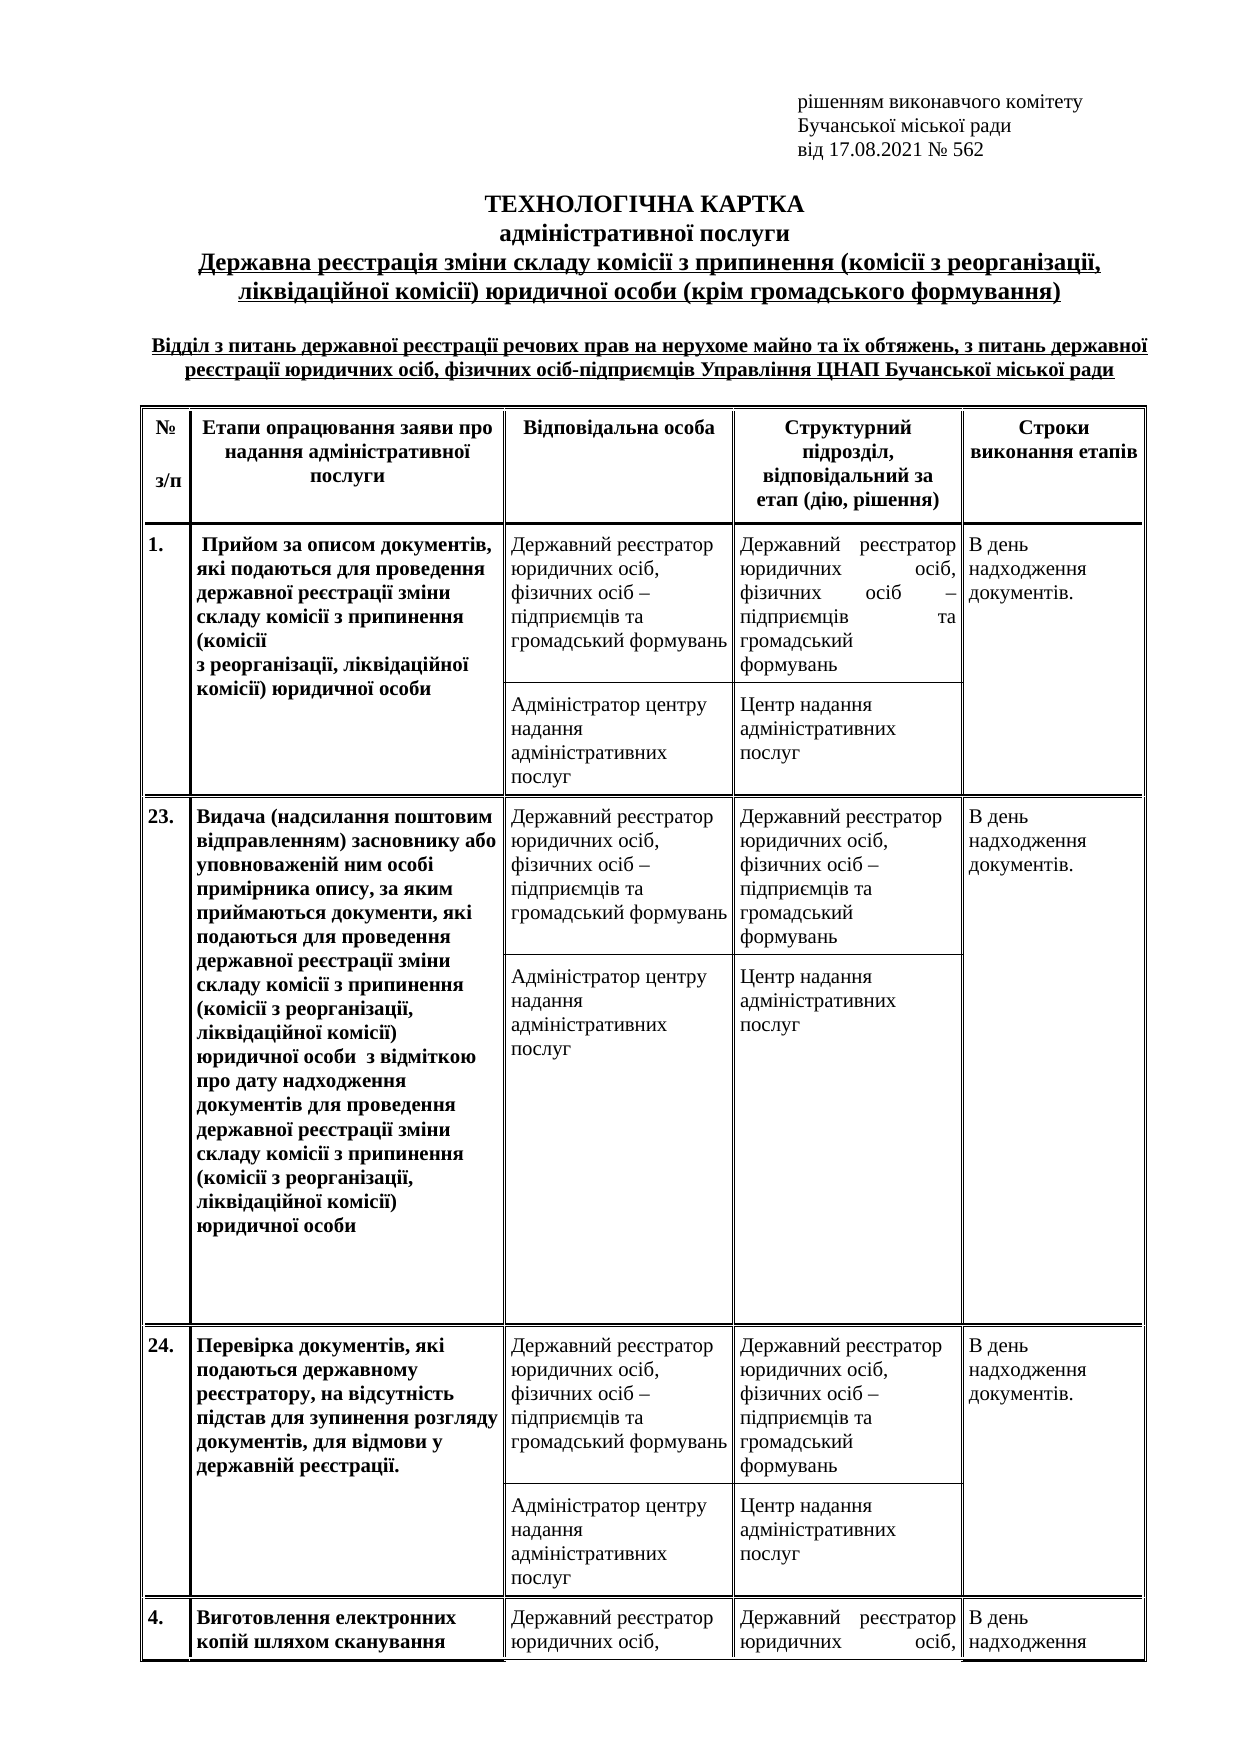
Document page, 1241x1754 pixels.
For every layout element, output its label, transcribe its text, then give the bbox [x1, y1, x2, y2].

table_cell Державний реєстратор юридичних осіб, фізичних осіб – підприємців та громадський формувань [506, 1327, 732, 1483]
table_cell Видача (надсилання поштовим відправленням) засновнику або уповноваженій ним особі примірника опису, за яким приймаються документи, які подаються для проведення державної реєстрації зміни складу комісії з припинення (комісії з реорганізації, ліквідаційної комісії) юридичної особи з відміткою про дату надходження документів для проведення державної реєстрації зміни складу комісії з припинення (комісії з реорганізації, ліквідаційної комісії) юридичної особи [192, 798, 503, 1323]
table_cell Перевірка документів, які подаються державному реєстратору, на відсутність підстав для зупинення розгляду документів, для відмови у державній реєстрації. [192, 1327, 503, 1595]
table_cell Прийом за описом документів, які подаються для проведення державної реєстрації зміни складу комісії з припинення (комісії з реорганізації, ліквідаційної комісії) юридичної особи [192, 525, 503, 794]
table_header Структурний підрозділ, відповідальний за етап (дію, рішення) [734, 409, 962, 522]
text Відділ з питань державної реєстрації речових прав на нерухоме майно та їх обтяжень, з питань державної реєстрації юридичних осіб, фізичних осіб-підприємців Управління ЦНАП Бучанської міської ради [148, 333, 1152, 381]
text адміністративної послуги [325, 218, 964, 247]
table_cell Адміністратор центру надання адміністративних послуг [506, 683, 732, 794]
table_cell Державний реєстратор юридичних осіб, фізичних осіб – підприємців та громадський формувань [735, 1327, 961, 1483]
table_cell В день надходження документів. [964, 522, 1144, 794]
table_cell Державний реєстратор юридичних осіб, фізичних осіб – підприємців та громадський формувань [506, 525, 732, 682]
table_header Етапи опрацювання заяви про надання адміністративної послуги [190, 409, 504, 522]
table_header Відповідальна особа [505, 409, 733, 522]
table_cell [143, 794, 189, 1323]
table_cell 1. [143, 522, 189, 794]
table_cell Адміністратор центру надання адміністративних послуг [506, 1484, 732, 1595]
table_header Строки виконання етапів [963, 409, 1144, 522]
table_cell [734, 1599, 962, 1659]
text від 17.08.2021 № 562 8 [797, 137, 1078, 161]
table_cell В день надходження документів. [964, 1323, 1144, 1595]
table_cell 4. [143, 1595, 190, 1659]
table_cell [963, 1595, 1144, 1659]
table_cell Центр надання адміністративних послуг [735, 1484, 961, 1595]
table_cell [505, 1599, 733, 1659]
text Бучанської міської ради [797, 113, 1181, 137]
table_cell Адміністратор центру надання адміністративних послуг [506, 955, 732, 1323]
table_cell [143, 1323, 189, 1595]
table_header № з/п [143, 407, 190, 522]
table_cell Центр надання адміністративних послуг [735, 955, 961, 1323]
text рішенням виконавчого комітету [797, 88, 1181, 113]
table_cell Державний реєстратор юридичних осіб, фізичних осіб – підприємців та громадський формувань [735, 525, 961, 682]
table_cell Державний реєстратор юридичних осіб, фізичних осіб – підприємців та громадський формувань [506, 798, 732, 954]
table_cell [190, 1599, 504, 1659]
table_cell Державний реєстратор юридичних осіб, фізичних осіб – підприємців та громадський формувань [735, 798, 961, 954]
table_cell В день надходження документів. [964, 794, 1144, 1323]
text ТЕХНОЛОГІЧНА КАРТКА [325, 189, 964, 218]
table_cell Центр надання адміністративних послуг [735, 683, 961, 794]
text Державна реєстрація зміни складу комісії з припинення (комісії з реорганізації, ліквідаційної комісії) юридичної особи (крім громадського формування) [148, 247, 1152, 304]
